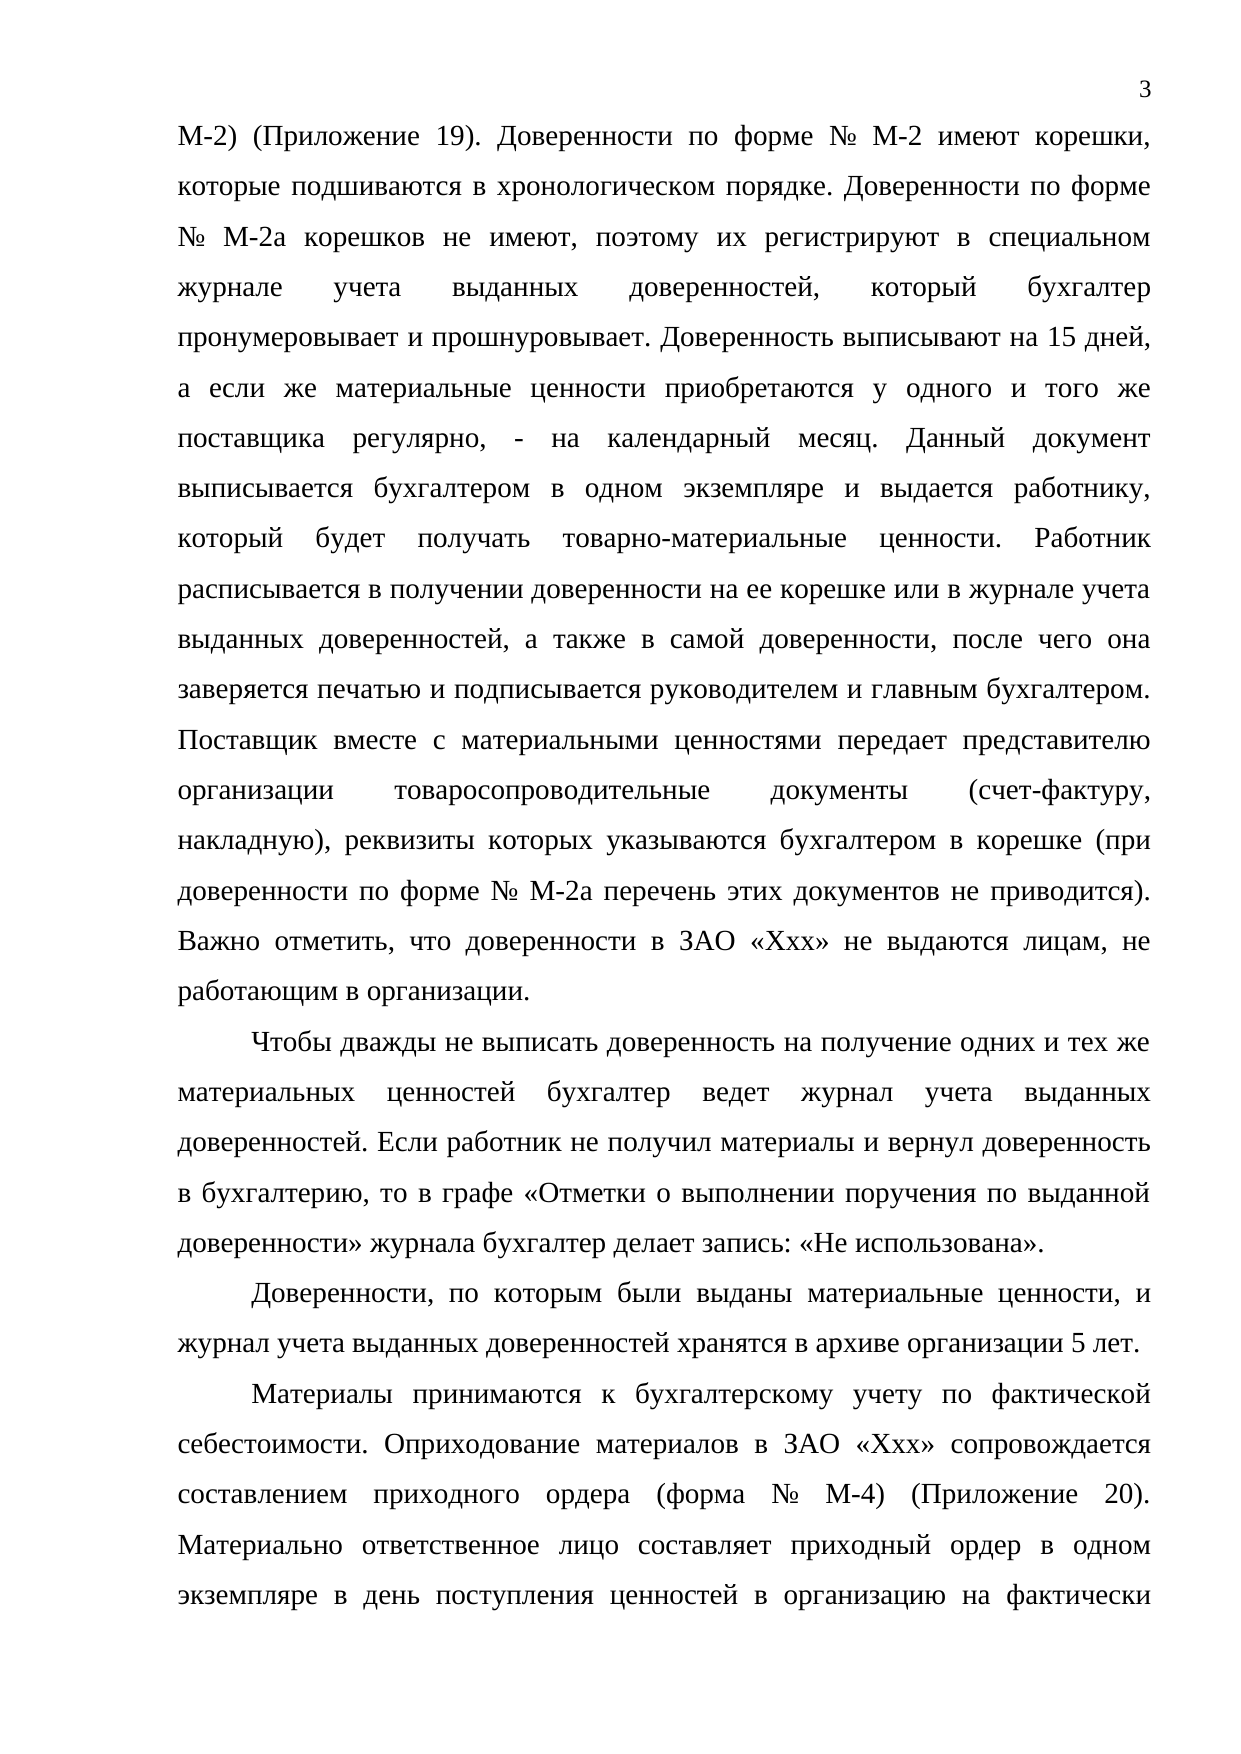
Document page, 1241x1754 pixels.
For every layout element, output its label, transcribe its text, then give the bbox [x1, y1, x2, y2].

text Доверенности, по которым были выданы материальные ценности, и журнал учета выданных доверенностей хранятся в архиве организации 5 лет. [177, 1275, 1152, 1359]
text Чтобы дважды не выписать доверенность на получение одних и тех же материальных ценностей бухгалтер ведет журнал учета выданных доверенностей. Если работник не получил материалы и вернул доверенность в бухгалтерию, то в графе «Отметки о выполнении поручения по выданной доверенности» журнала бухгалтер делает запись: «Не использована». [177, 1024, 1152, 1258]
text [177, 1376, 1152, 1611]
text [177, 118, 1152, 1007]
